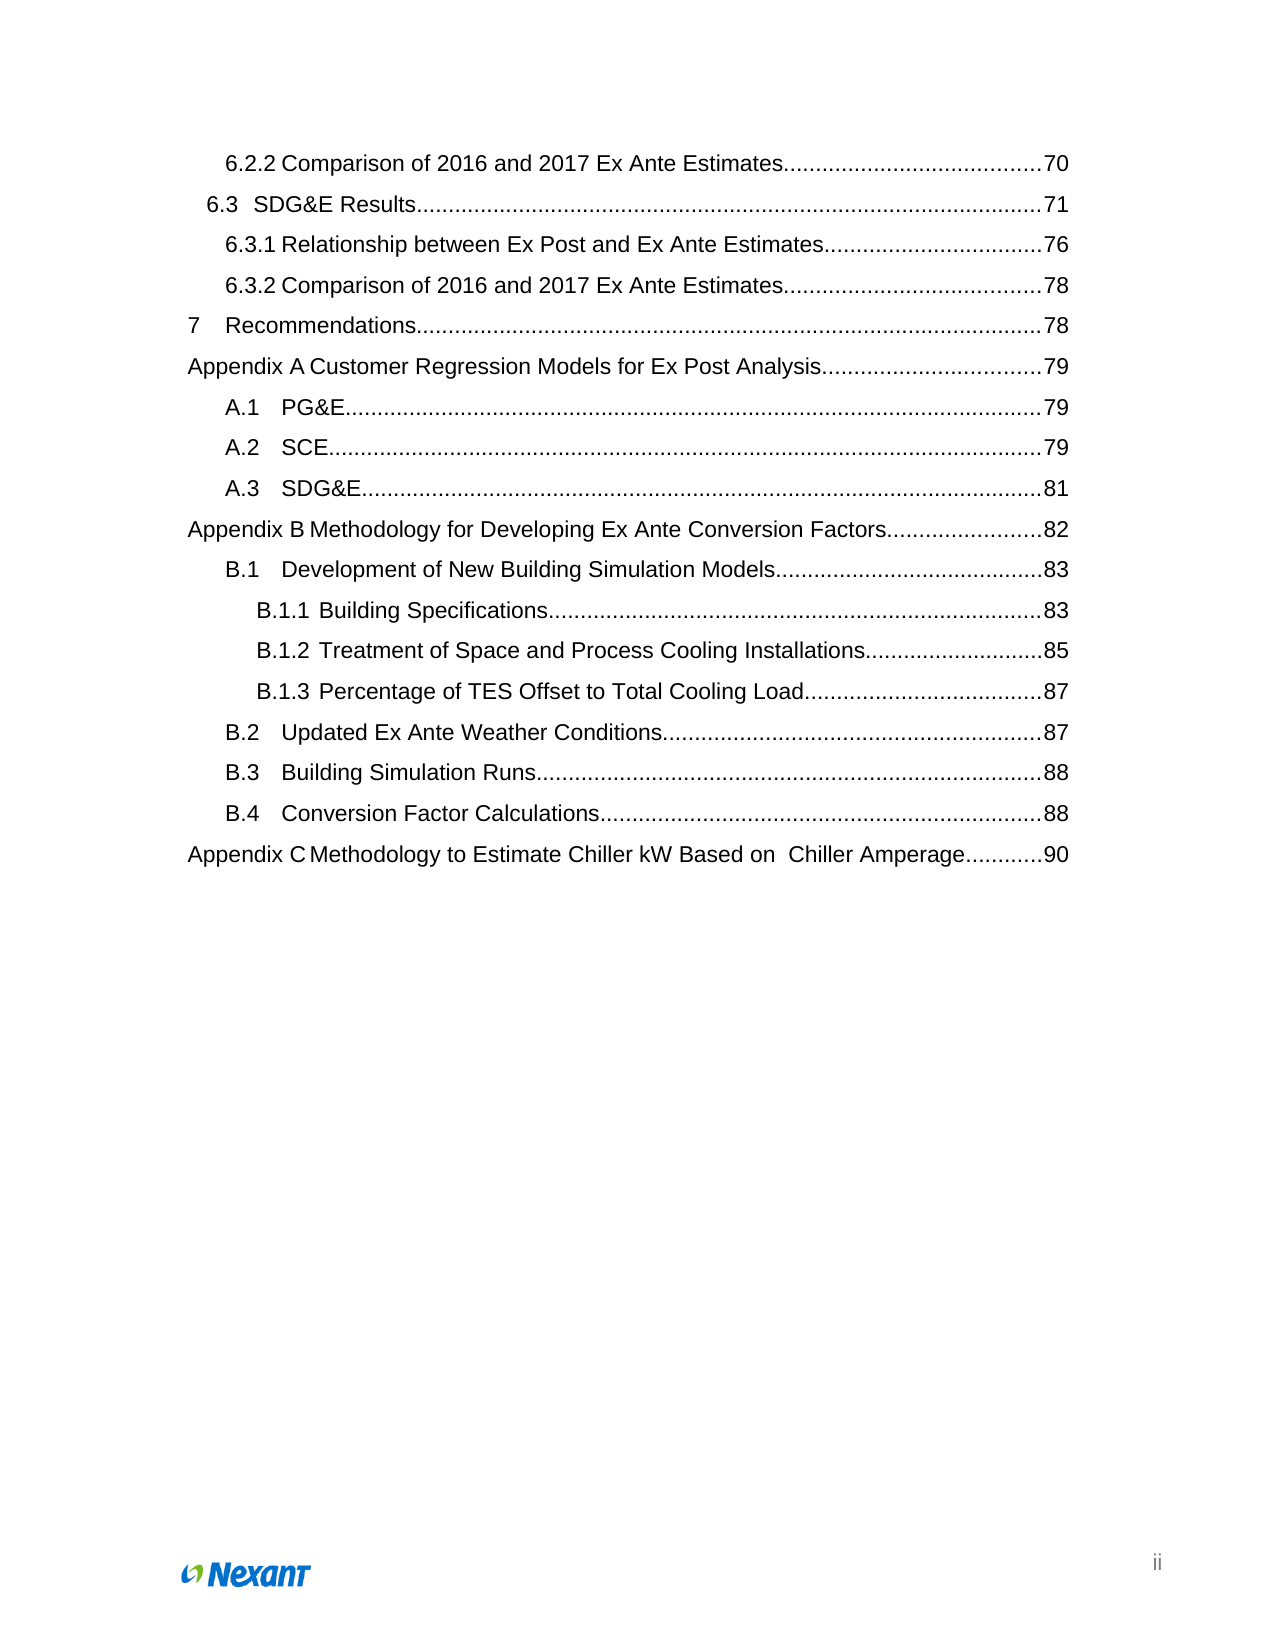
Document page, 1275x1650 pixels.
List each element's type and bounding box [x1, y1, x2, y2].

picture [162, 1543, 330, 1605]
